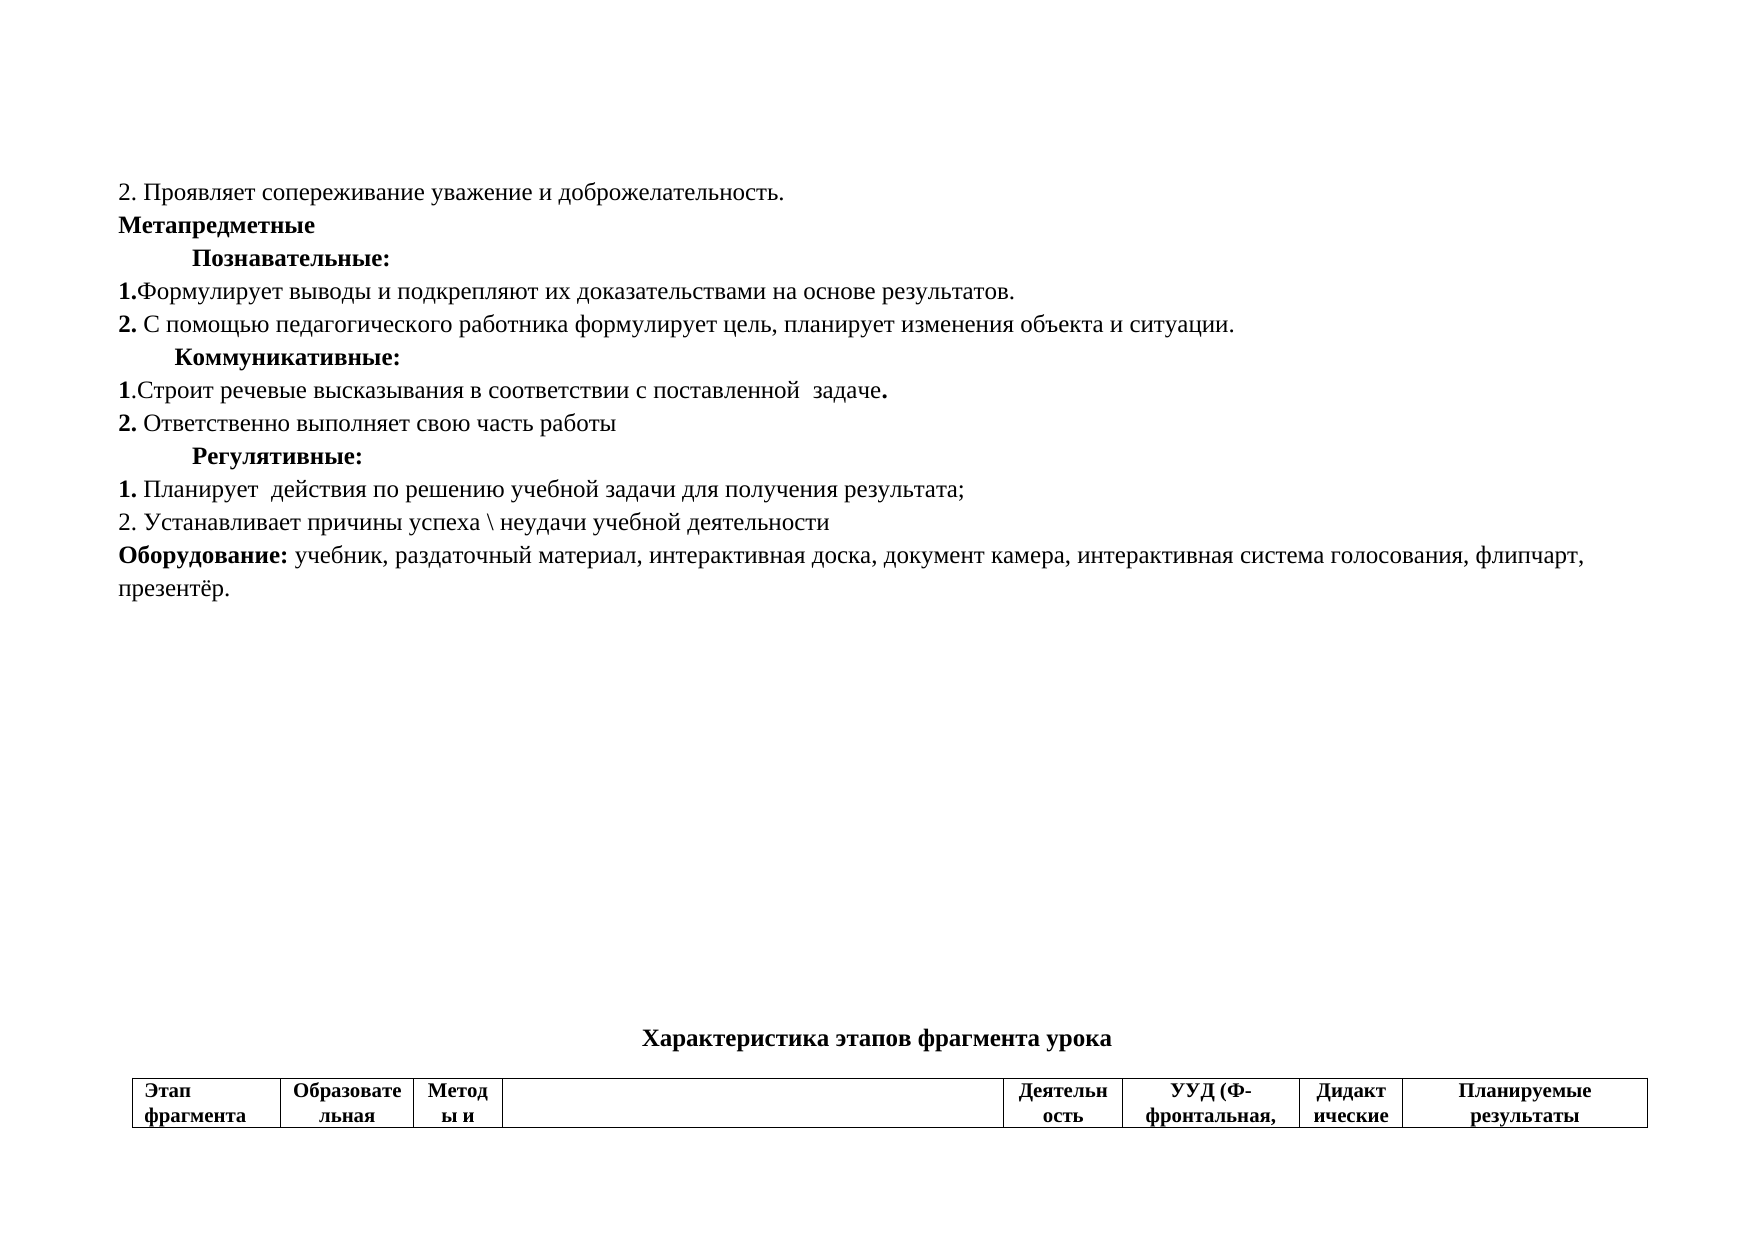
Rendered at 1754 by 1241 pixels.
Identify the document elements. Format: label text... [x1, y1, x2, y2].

text Познавательные: [192, 243, 1636, 272]
text 1.Формулирует выводы и подкрепляют их доказательствами на основе результатов. [118, 276, 1636, 305]
text Метапредметные [118, 210, 1636, 239]
text 2. С помощью педагогического работника формулирует цель, планирует изменения объекта и ситуации. [118, 309, 1636, 338]
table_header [281, 1079, 413, 1127]
text 2. Ответственно выполняет свою часть работы [118, 408, 1636, 437]
text 2. Устанавливает причины успеха \ неудачи учебной деятельности [118, 507, 1636, 536]
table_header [1123, 1079, 1299, 1127]
text Характеристика этапов фрагмента урока [118, 1023, 1636, 1052]
text 1.Строит речевые высказывания в соответствии с поставленной задаче. [118, 375, 1636, 404]
list 2. Проявляет сопереживание уважение и доброжелательность. [118, 177, 1636, 206]
text 1. Планирует действия по решению учебной задачи для получения результата; [118, 474, 1636, 503]
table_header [414, 1079, 502, 1127]
text Оборудование: учебник, раздаточный материал, интерактивная доска, документ камера, интерактивная система голосования, флипчарт, презентёр. [118, 540, 1636, 602]
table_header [1004, 1079, 1122, 1127]
text Коммуникативные: [118, 342, 1636, 371]
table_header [133, 1079, 280, 1127]
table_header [1300, 1079, 1402, 1127]
table_header Планируемые результаты [1403, 1079, 1647, 1127]
text Регулятивные: [192, 441, 1636, 470]
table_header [503, 1079, 1003, 1127]
